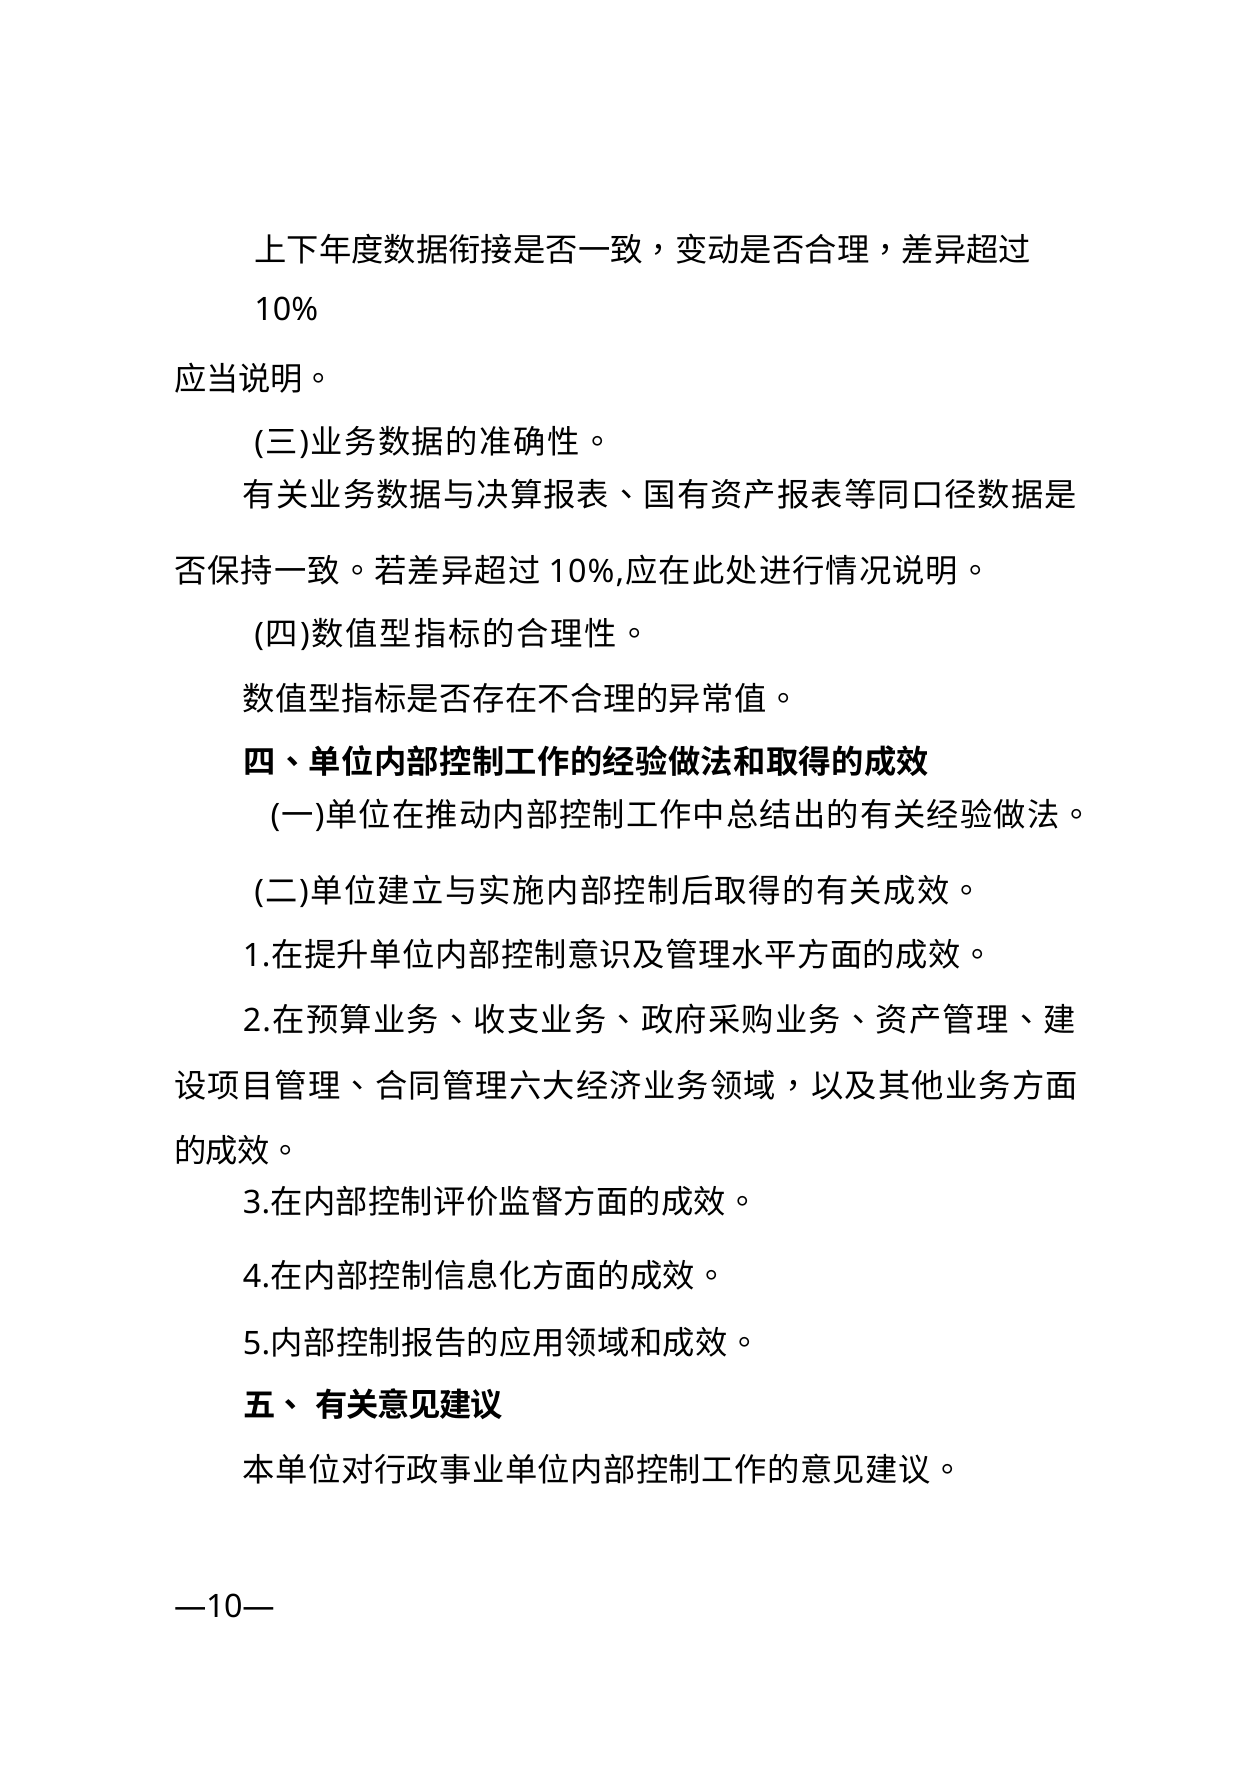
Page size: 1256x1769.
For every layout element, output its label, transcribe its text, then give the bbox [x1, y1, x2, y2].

text 否保持一致。若差异超过10%,应在此处进行情况说明。 [174, 550, 1093, 590]
text 有关业务数据与决算报表、国有资产报表等同口径数据是 [243, 487, 1093, 550]
text 四、单位内部控制工作的经验做法和取得的成效 [243, 741, 1093, 782]
text 数值型指标是否存在不合理的异常值。 [243, 678, 1093, 718]
text (四)数值型指标的合理性。 [254, 613, 1093, 653]
text (一)单位在推动内部控制工作中总结出的有关经验做法。 [174, 807, 1093, 871]
text 本单位对行政事业单位内部控制工作的意见建议。 [243, 1449, 1093, 1489]
text 4.在内部控制信息化方面的成效。 [243, 1256, 1093, 1296]
text (三)业务数据的准确性。 [254, 422, 1093, 462]
text 3.在内部控制评价监督方面的成效。 [243, 1193, 1093, 1256]
text 2.在预算业务、收支业务、政府采购业务、资产管理、建 设项目管理、合同管理六大经济业务领域，以及其他业务方面 [174, 996, 1082, 1107]
text (二)单位建立与实施内部控制后取得的有关成效。 [254, 871, 1093, 911]
text 上下年度数据衔接是否一致，变动是否合理，差异超过10% [254, 240, 1093, 357]
text 应当说明。 [174, 358, 1093, 398]
text 5.内部控制报告的应用领域和成效。 [243, 1322, 1093, 1363]
text 的成效。 [174, 1130, 1093, 1170]
text 1.在提升单位内部控制意识及管理水平方面的成效。 [243, 934, 1093, 974]
text 五、 有关意见建议 [243, 1384, 1093, 1424]
